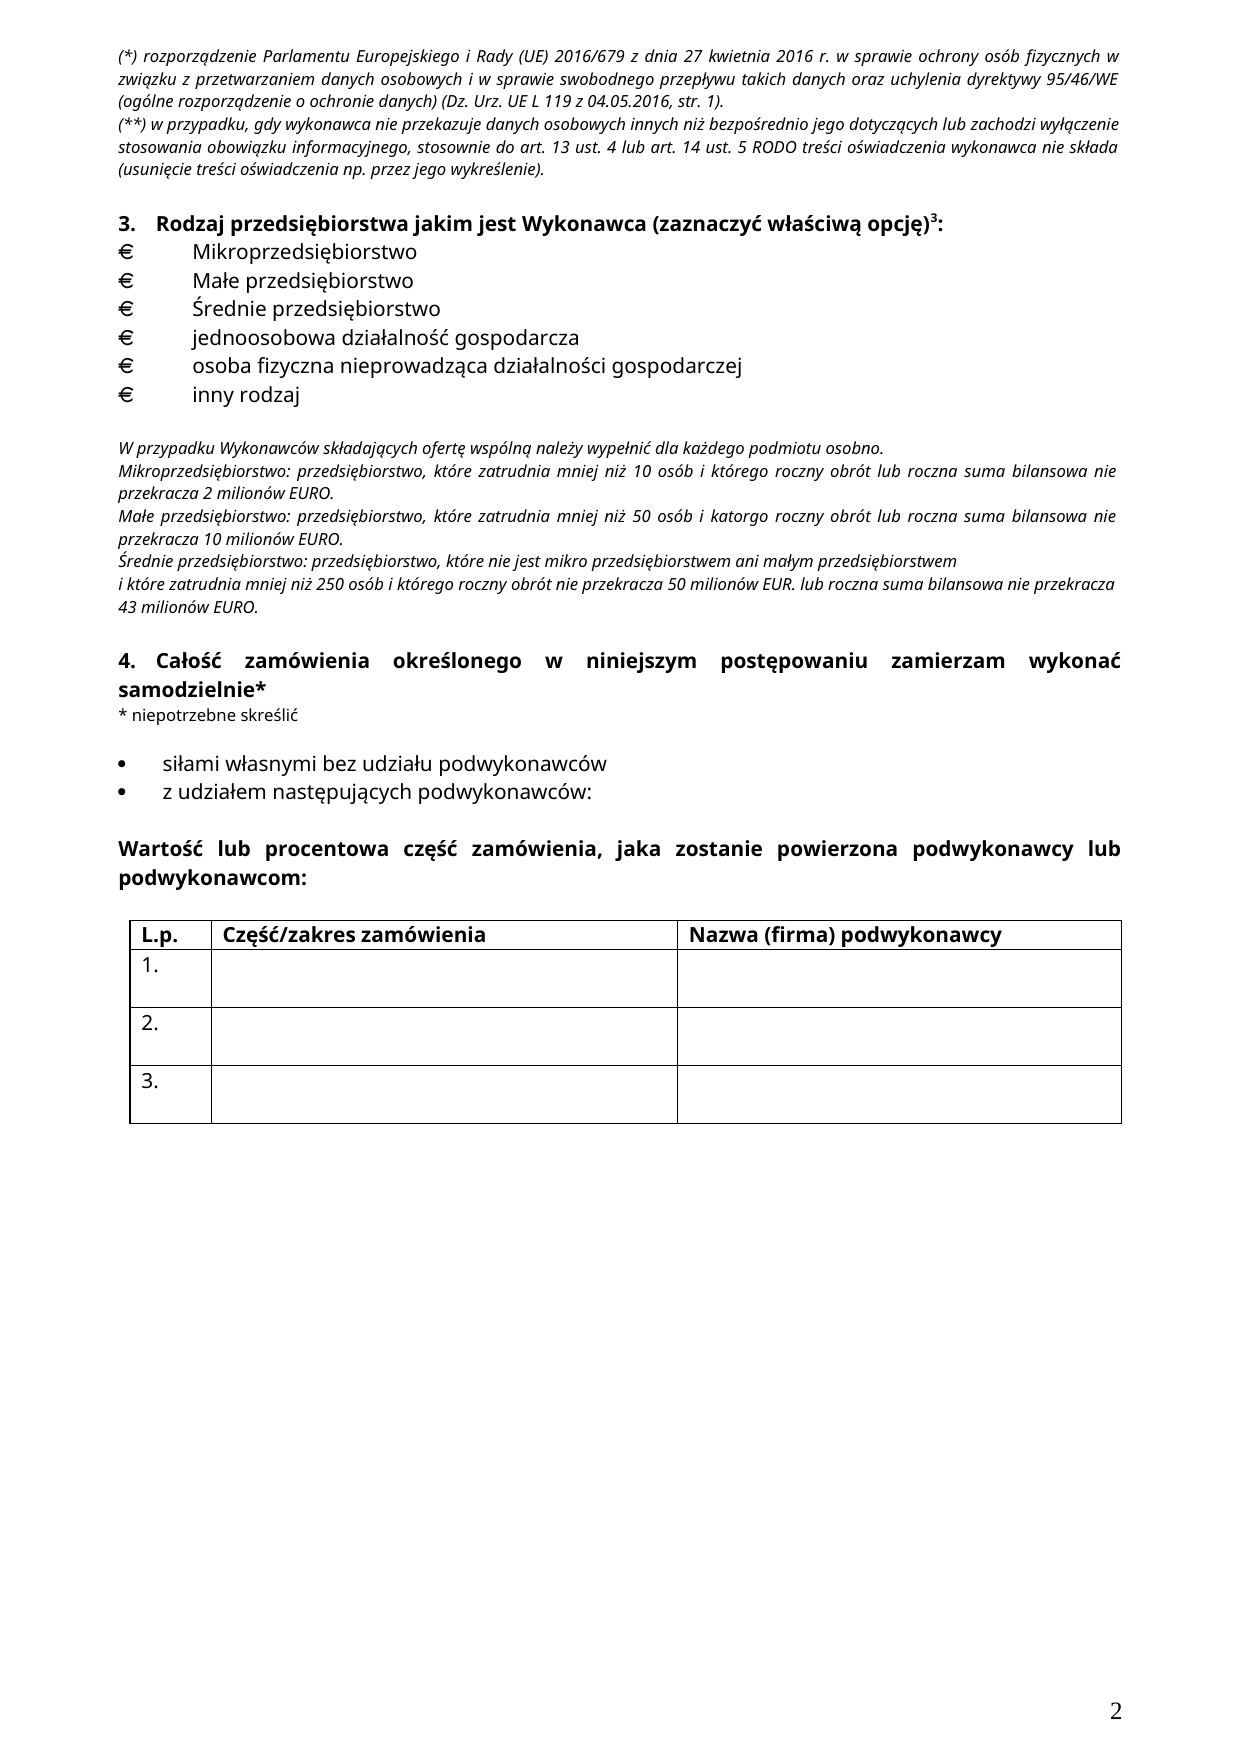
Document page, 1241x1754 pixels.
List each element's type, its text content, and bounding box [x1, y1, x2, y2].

list jednoosobowa działalność gospodarcza [118, 323, 1122, 351]
text Wartość lub procentowa część zamówienia, jaka zostanie powierzona podwykonawcy lub podwykonawcom: [118, 834, 1122, 891]
table_cell [212, 1008, 677, 1065]
table_cell [212, 950, 677, 1007]
table_cell 2. [131, 1008, 211, 1065]
list inny rodzaj [118, 380, 1122, 408]
table_cell 1. [131, 950, 211, 1007]
table_header L.p. [131, 921, 211, 949]
list osoba fizyczna nieprowadząca działalności gospodarczej [118, 351, 1122, 380]
list Mikroprzedsiębiorstwo [118, 237, 1122, 266]
list siłami własnymi bez udziału podwykonawców [118, 749, 1122, 777]
table_header Nazwa (firma) podwykonawcy [678, 921, 1121, 949]
table_cell 3. [131, 1066, 211, 1123]
list Całość zamówienia określonego w niniejszym postępowaniu zamierzam wykonać samodzielnie* [118, 647, 1122, 703]
table_cell [212, 1066, 677, 1123]
list Średnie przedsiębiorstwo [118, 294, 1122, 323]
list Rodzaj przedsiębiorstwa jakim jest Wykonawca (zaznaczyć właściwą opcję)3: [118, 209, 1122, 237]
table_header Część/zakres zamówienia [212, 921, 677, 949]
list Średnie przedsiębiorstwo: przedsiębiorstwo, które nie jest mikro przedsiębiorstwem ani małym przedsiębiorstwem i które zatrudnia mniej niż 250 osób i którego roczny obrót nie przekracza 50 milionów EUR. lub roczna suma bilansowa nie przekracza 43 milionów EURO. [118, 550, 1119, 618]
list Małe przedsiębiorstwo: przedsiębiorstwo, które zatrudnia mniej niż 50 osób i katorgo roczny obrót lub roczna suma bilansowa nie przekracza 10 milionów EURO. [118, 505, 1119, 550]
table_cell [678, 950, 1121, 1007]
text (**) w przypadku, gdy wykonawca nie przekazuje danych osobowych innych niż bezpośrednio jego dotyczących lub zachodzi wyłączenie stosowania obowiązku informacyjnego, stosownie do art. 13 ust. 4 lub art. 14 ust. 5 RODO treści oświadczenia wykonawca nie składa (usunięcie treści oświadczenia np. przez jego wykreślenie). [118, 112, 1122, 181]
table_cell [678, 1008, 1121, 1065]
text (*) rozporządzenie Parlamentu Europejskiego i Rady (UE) 2016/679 z dnia 27 kwietnia 2016 r. w sprawie ochrony osób fizycznych w związku z przetwarzaniem danych osobowych i w sprawie swobodnego przepływu takich danych oraz uchylenia dyrektywy 95/46/WE (ogólne rozporządzenie o ochronie danych) (Dz. Urz. UE L 119 z 04.05.2016, str. 1). [118, 44, 1122, 112]
text * niepotrzebne skreślić [118, 703, 1122, 726]
list Małe przedsiębiorstwo [118, 266, 1122, 294]
list z udziałem następujących podwykonawców: [118, 777, 1122, 806]
list Mikroprzedsiębiorstwo: przedsiębiorstwo, które zatrudnia mniej niż 10 osób i którego roczny obrót lub roczna suma bilansowa nie przekracza 2 milionów EURO. [118, 459, 1119, 505]
list W przypadku Wykonawców składających ofertę wspólną należy wypełnić dla każdego podmiotu osobno. [118, 437, 1119, 459]
table_cell [678, 1066, 1121, 1123]
